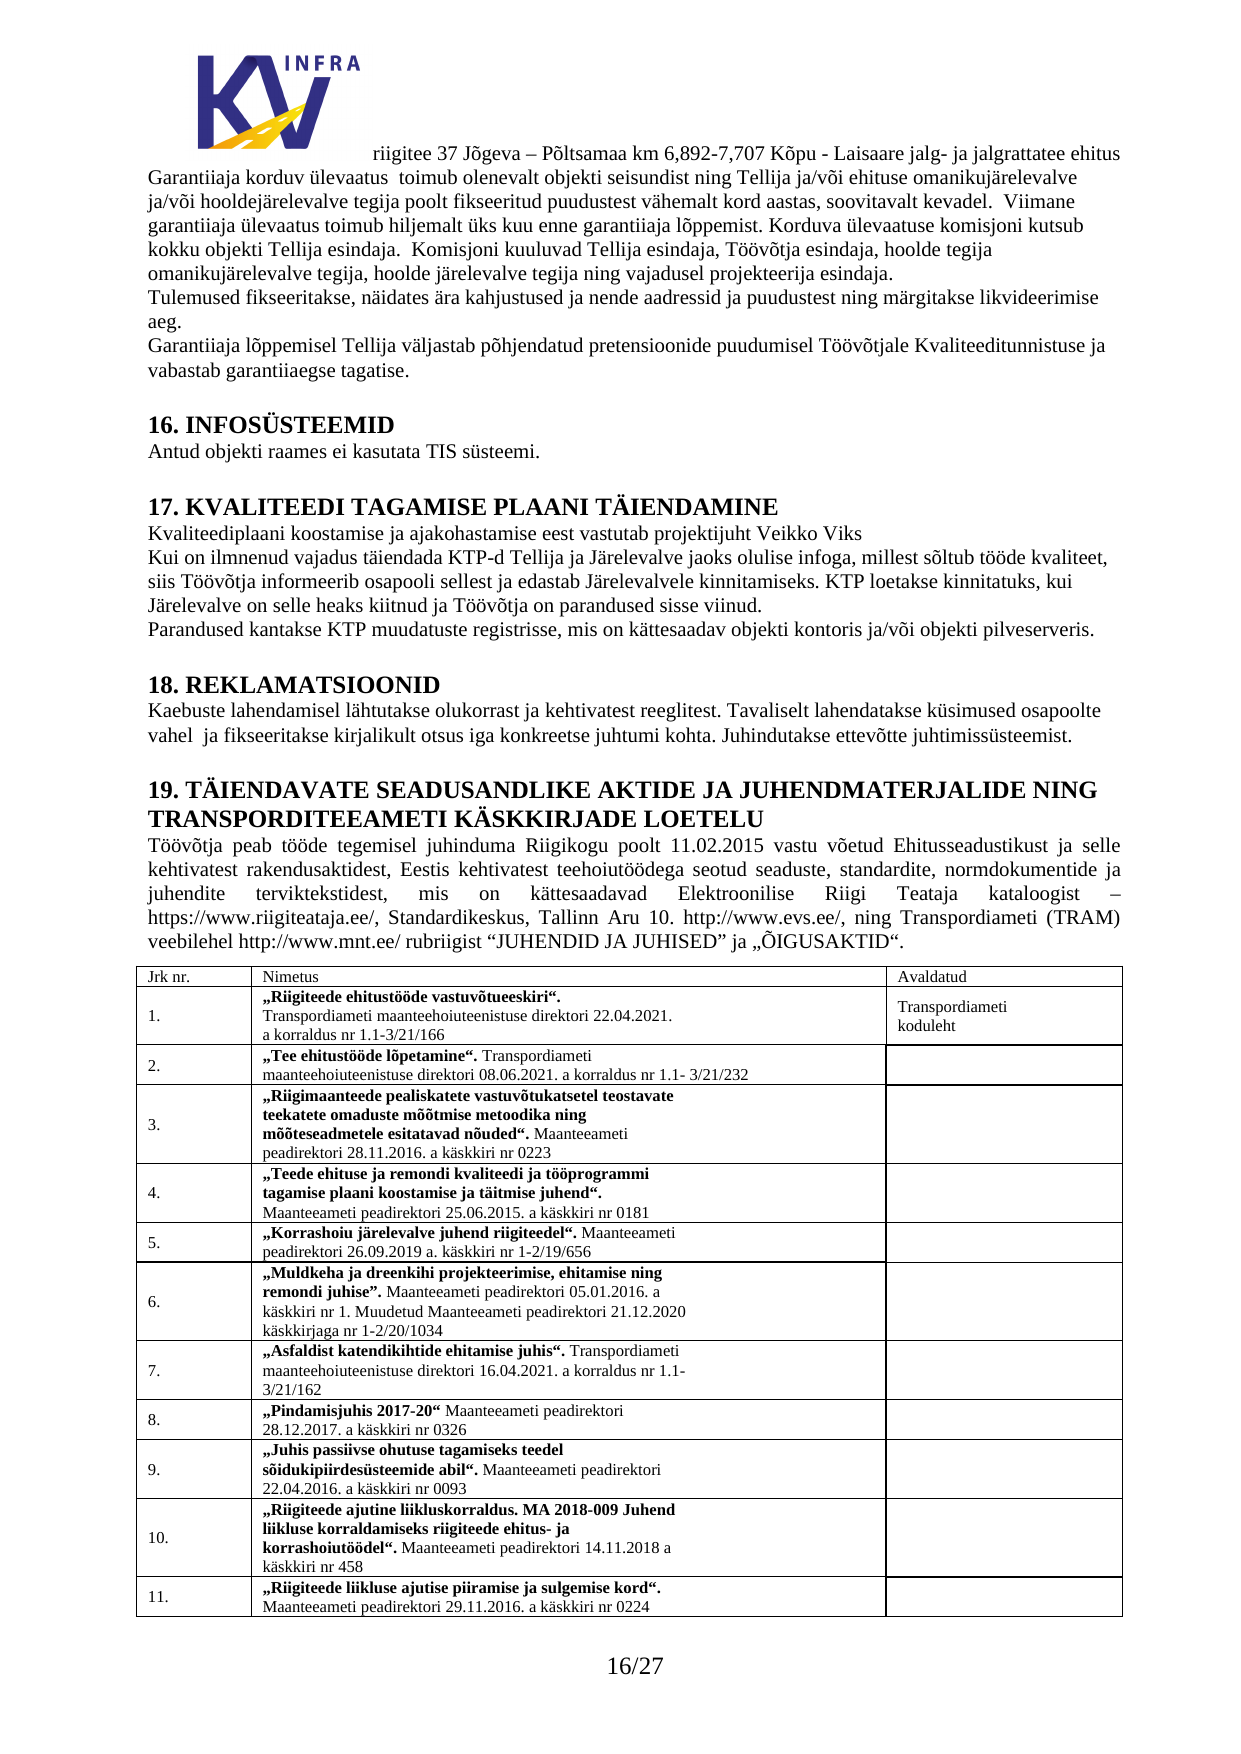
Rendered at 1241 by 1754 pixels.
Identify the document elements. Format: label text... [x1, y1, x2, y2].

table_header Nimetus [252, 967, 886, 986]
table_cell [887, 1046, 1122, 1084]
text Garantiiaja korduv ülevaatus toimub olenevalt objekti seisundist ning Tellija ja/või ehituse omanikujärelevalve ja/või hooldejärelevalve tegija poolt fikseeritud puudustest vähemalt kord aastas, soovitavalt kevadel. Viimane garantiiaja ülevaatus toimub hiljemalt üks kuu enne garantiiaja lõppemist. Korduva ülevaatuse komisjoni kutsub kokku objekti Tellija esindaja. Komisjoni kuuluvad Tellija esindaja, Töövõtja esindaja, hoolde tegija [148, 165, 1122, 261]
table_cell 6. [137, 1263, 251, 1340]
table_cell „Pindamisjuhis 2017-20“ Maanteeameti peadirektori 28.12.2017. a käskkiri nr 0326 [252, 1400, 885, 1439]
table_cell 11. [137, 1577, 251, 1616]
table_header Jrk nr. [137, 967, 251, 986]
table_cell „Muldkeha ja dreenkihi projekteerimise, ehitamise ning remondi juhise”. Maanteeameti peadirektori 05.01.2016. a käskkiri nr 1. Muudetud Maanteeameti peadirektori 21.12.2020 käskkirjaga nr 1-2/20/1034 [252, 1263, 885, 1340]
table_cell 4. [137, 1164, 251, 1222]
table_header Avaldatud [887, 967, 1122, 986]
table_cell [887, 1578, 1122, 1616]
table_cell 5. [137, 1223, 251, 1261]
table_cell „Riigiteede ajutine liikluskorraldus. MA 2018-009 Juhend liikluse korraldamiseks riigiteede ehitus- ja korrashoiutöödel“. Maanteeameti peadirektori 14.11.2018 a käskkiri nr 458 [252, 1499, 885, 1576]
text Kui on ilmnenud vajadus täiendada KTP-d Tellija ja Järelevalve jaoks olulise infoga, millest sõltub tööde kvaliteet, siis Töövõtja informeerib osapooli sellest ja edastab Järelevalvele kinnitamiseks. KTP loetakse kinnitatuks, kui Järelevalve on selle heaks kiitnud ja Töövõtja on parandused sisse viinud. [148, 545, 1122, 617]
table_cell Transpordiameti koduleht [887, 987, 1122, 1044]
table_cell [887, 1223, 1122, 1261]
text omanikujärelevalve tegija, hoolde järelevalve tegija ning vajadusel projekteerija esindaja. [148, 261, 1122, 285]
table_cell „Juhis passiivse ohutuse tagamiseks teedel sõidukipiirdesüsteemide abil“. Maanteeameti peadirektori 22.04.2016. a käskkiri nr 0093 [252, 1440, 885, 1498]
table_cell 10. [137, 1499, 251, 1576]
text Antud objekti raames ei kasutata TIS süsteemi. [148, 439, 1122, 463]
table_cell 3. [137, 1085, 251, 1162]
text Garantiiaja lõppemisel Tellija väljastab põhjendatud pretensioonide puudumisel Töövõtjale Kvaliteeditunnistuse ja vabastab garantiiaegse tagatise. [148, 333, 1122, 382]
text Töövõtja peab tööde tegemisel juhinduma Riigikogu poolt 11.02.2015 vastu võetud Ehitusseadustikust ja selle kehtivatest rakendusaktidest, Eestis kehtivatest teehoiutöödega seotud seaduste, standardite, normdokumentide ja juhendite terviktekstidest, mis on kättesaadavad Elektroonilise Riigi Teataja kataloogist – https://www.riigiteataja.ee/, Standardikeskus, Tallinn Aru 10. http://www.evs.ee/, ning Transpordiameti (TRAM) veebilehel http://www.mnt.ee/ rubriigist “JUHENDID JA JUHISED” ja „ÕIGUSAKTID“. [148, 833, 1122, 953]
table_cell 9. [137, 1440, 251, 1498]
subtitle 16. INFOSÜSTEEMID [148, 410, 1122, 439]
text Kvaliteediplaani koostamise ja ajakohastamise eest vastutab projektijuht Veikko Viks [148, 521, 1122, 545]
subtitle 17. KVALITEEDI TAGAMISE PLAANI TÄIENDAMINE [148, 492, 1122, 521]
text Parandused kantakse KTP muudatuste registrisse, mis on kättesaadav objekti kontoris ja/või objekti pilveserveris. [148, 617, 1122, 641]
table_cell 8. [137, 1400, 251, 1439]
table_cell „Asfaldist katendikihtide ehitamise juhis“. Transpordiameti maanteehoiuteenistuse direktori 16.04.2021. a korraldus nr 1.1- 3/21/162 [252, 1341, 885, 1399]
table_cell „Teede ehituse ja remondi kvaliteedi ja tööprogrammi tagamise plaani koostamise ja täitmise juhend“. Maanteeameti peadirektori 25.06.2015. a käskkiri nr 0181 [252, 1164, 885, 1222]
table_cell [887, 1086, 1122, 1162]
table_cell 7. [137, 1341, 251, 1399]
text Kaebuste lahendamisel lähtutakse olukorrast ja kehtivatest reeglitest. Tavaliselt lahendatakse küsimused osapoolte vahel ja fikseeritakse kirjalikult otsus iga konkreetse juhtumi kohta. Juhindutakse ettevõtte juhtimissüsteemist. [148, 698, 1122, 747]
table_cell „Riigimaanteede pealiskatete vastuvõtukatsetel teostavate teekatete omaduste mõõtmise metoodika ning mõõteseadmetele esitatavad nõuded“. Maanteeameti peadirektori 28.11.2016. a käskkiri nr 0223 [252, 1085, 885, 1162]
table_cell [887, 1341, 1122, 1399]
picture [185, 44, 373, 161]
subtitle 18. REKLAMATSIOONID [148, 670, 1122, 698]
table_cell [887, 1400, 1122, 1439]
table_cell „Riigiteede liikluse ajutise piiramise ja sulgemise kord“. Maanteeameti peadirektori 29.11.2016. a käskkiri nr 0224 [252, 1577, 885, 1616]
table_cell „Riigiteede ehitustööde vastuvõtueeskiri“. Transpordiameti maanteehoiuteenistuse direktori 22.04.2021. a korraldus nr 1.1-3/21/166 [252, 987, 886, 1044]
text Tulemused fikseeritakse, näidates ära kahjustused ja nende aadressid ja puudustest ning märgitakse likvideerimise aeg. [148, 285, 1122, 333]
subtitle 19. TÄIENDAVATE SEADUSANDLIKE AKTIDE JA JUHENDMATERJALIDE NING TRANSPORDITEEAMETI KÄSKKIRJADE LOETELU [148, 775, 1122, 833]
table_cell „Tee ehitustööde lõpetamine“. Transpordiameti maanteehoiuteenistuse direktori 08.06.2021. a korraldus nr 1.1- 3/21/232 [252, 1045, 885, 1084]
table_cell 2. [137, 1045, 251, 1084]
table_cell [887, 1164, 1122, 1222]
table_cell [887, 1499, 1122, 1576]
table_cell [887, 1440, 1122, 1498]
table_cell 1. [137, 987, 251, 1044]
table_cell „Korrashoiu järelevalve juhend riigiteedel“. Maanteeameti peadirektori 26.09.2019 a. käskkiri nr 1-2/19/656 [252, 1223, 885, 1261]
table_cell [887, 1263, 1122, 1340]
